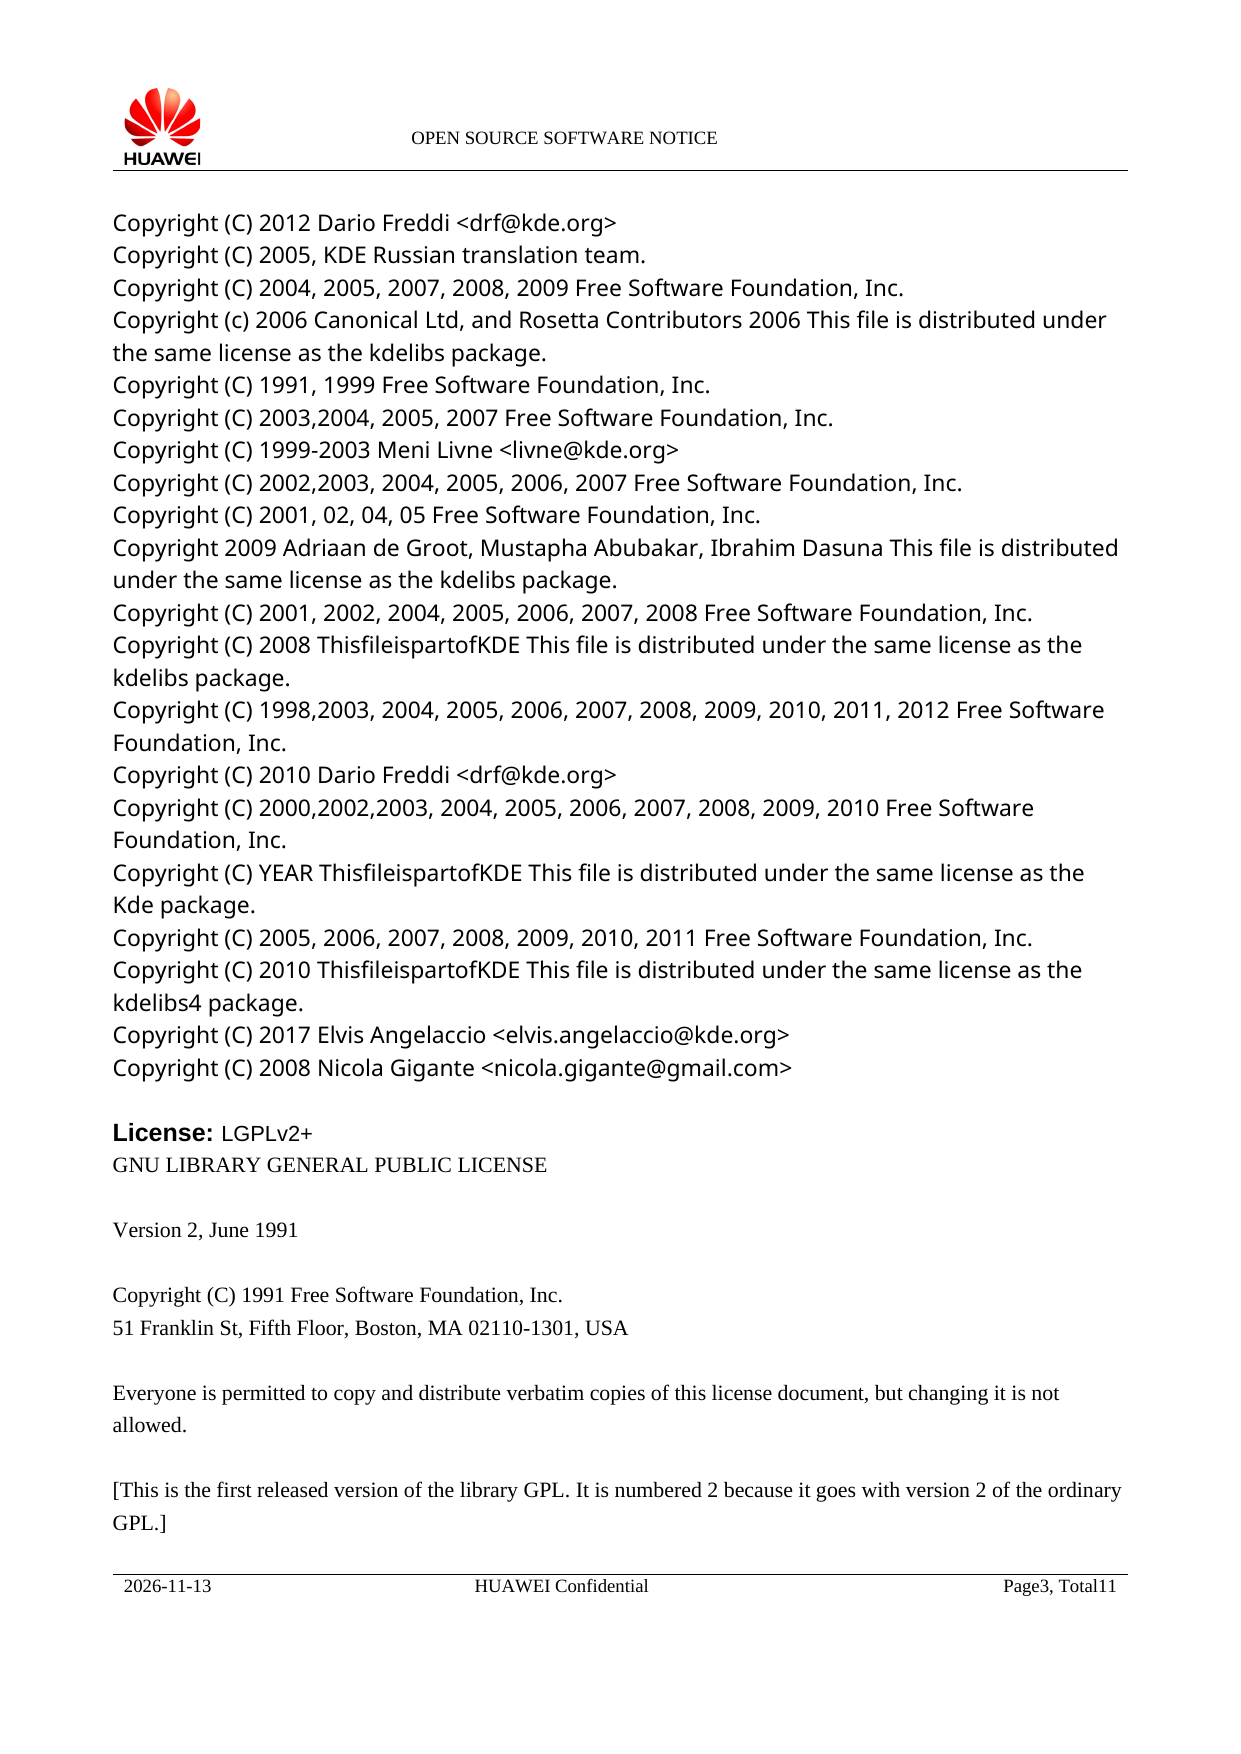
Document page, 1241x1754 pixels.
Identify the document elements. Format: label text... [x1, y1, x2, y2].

text License: LGPLv2+ [112, 1116, 1128, 1149]
picture [124, 88, 201, 165]
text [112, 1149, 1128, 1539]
